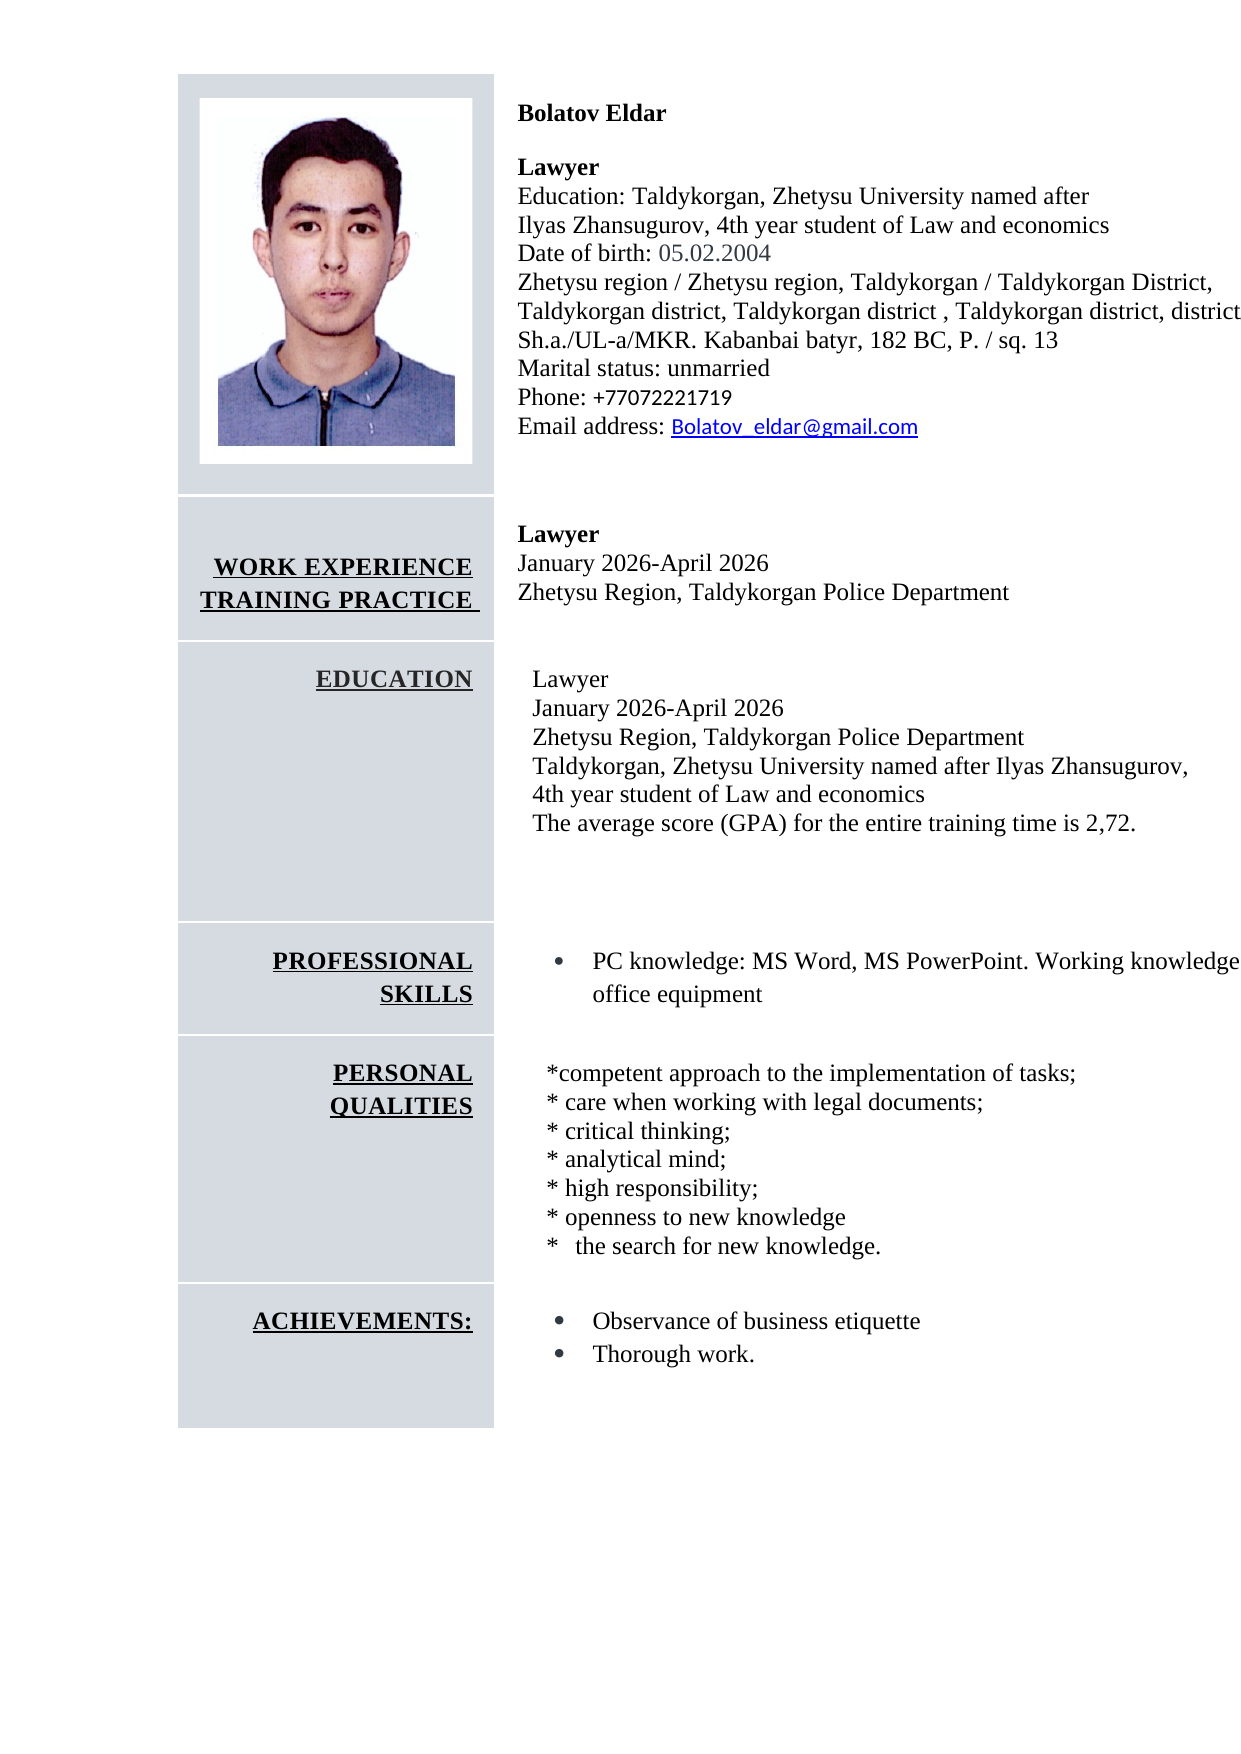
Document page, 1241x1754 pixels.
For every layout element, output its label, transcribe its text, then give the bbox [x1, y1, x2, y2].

table_cell Lawyer January 2026-April 2026 Zhetysu Region, Taldykorgan Police Department Taldykorgan, Zhetysu University named after Ilyas Zhansugurov, 4th year student of Law and economics The average score (GPA) for the entire training time is 2,72. [496, 642, 1239, 921]
table_header Bolatov Eldar Lawyer Education: Taldykorgan, Zhetysu University named after Ilyas Zhansugurov, 4th year student of Law and economics Date of birth: 05.02.2004 Zhetysu region / Zhetysu region, Taldykorgan / Taldykorgan District, Taldykorgan district, Taldykorgan district , Taldykorgan district, district/ Sh.a./UL-a/MKR. Kabanbai batyr, 182 BC, P. / sq. 13 Marital status: unmarried Phone: +77072221719 Email address: Bolatov_eldar@gmail.com [496, 76, 1239, 494]
table_cell PROFESSIONAL SKILLS [178, 923, 494, 1034]
table_cell PERSONAL QUALITIES [178, 1036, 494, 1282]
table_cell ACHIEVEMENTS: [178, 1284, 494, 1428]
table_cell Lawyer January 2026-April 2026 Zhetysu Region, Taldykorgan Police Department [496, 497, 1239, 640]
picture [199, 98, 473, 464]
table_cell PC knowledge: MS Word, MS PowerPoint. Working knowledge of office equipment [496, 923, 1239, 1034]
table_cell WORK EXPERIENCE TRAINING PRACTICE [178, 497, 494, 640]
table_cell EDUCATION [178, 642, 494, 921]
table_cell Observance of business etiquette Thorough work. [496, 1284, 1239, 1428]
table_cell *competent approach to the implementation of tasks; * care when working with legal documents; * critical thinking; * analytical mind; * high responsibility; * openness to new knowledge * the search for new knowledge. [496, 1036, 1239, 1282]
table_header [178, 74, 494, 494]
